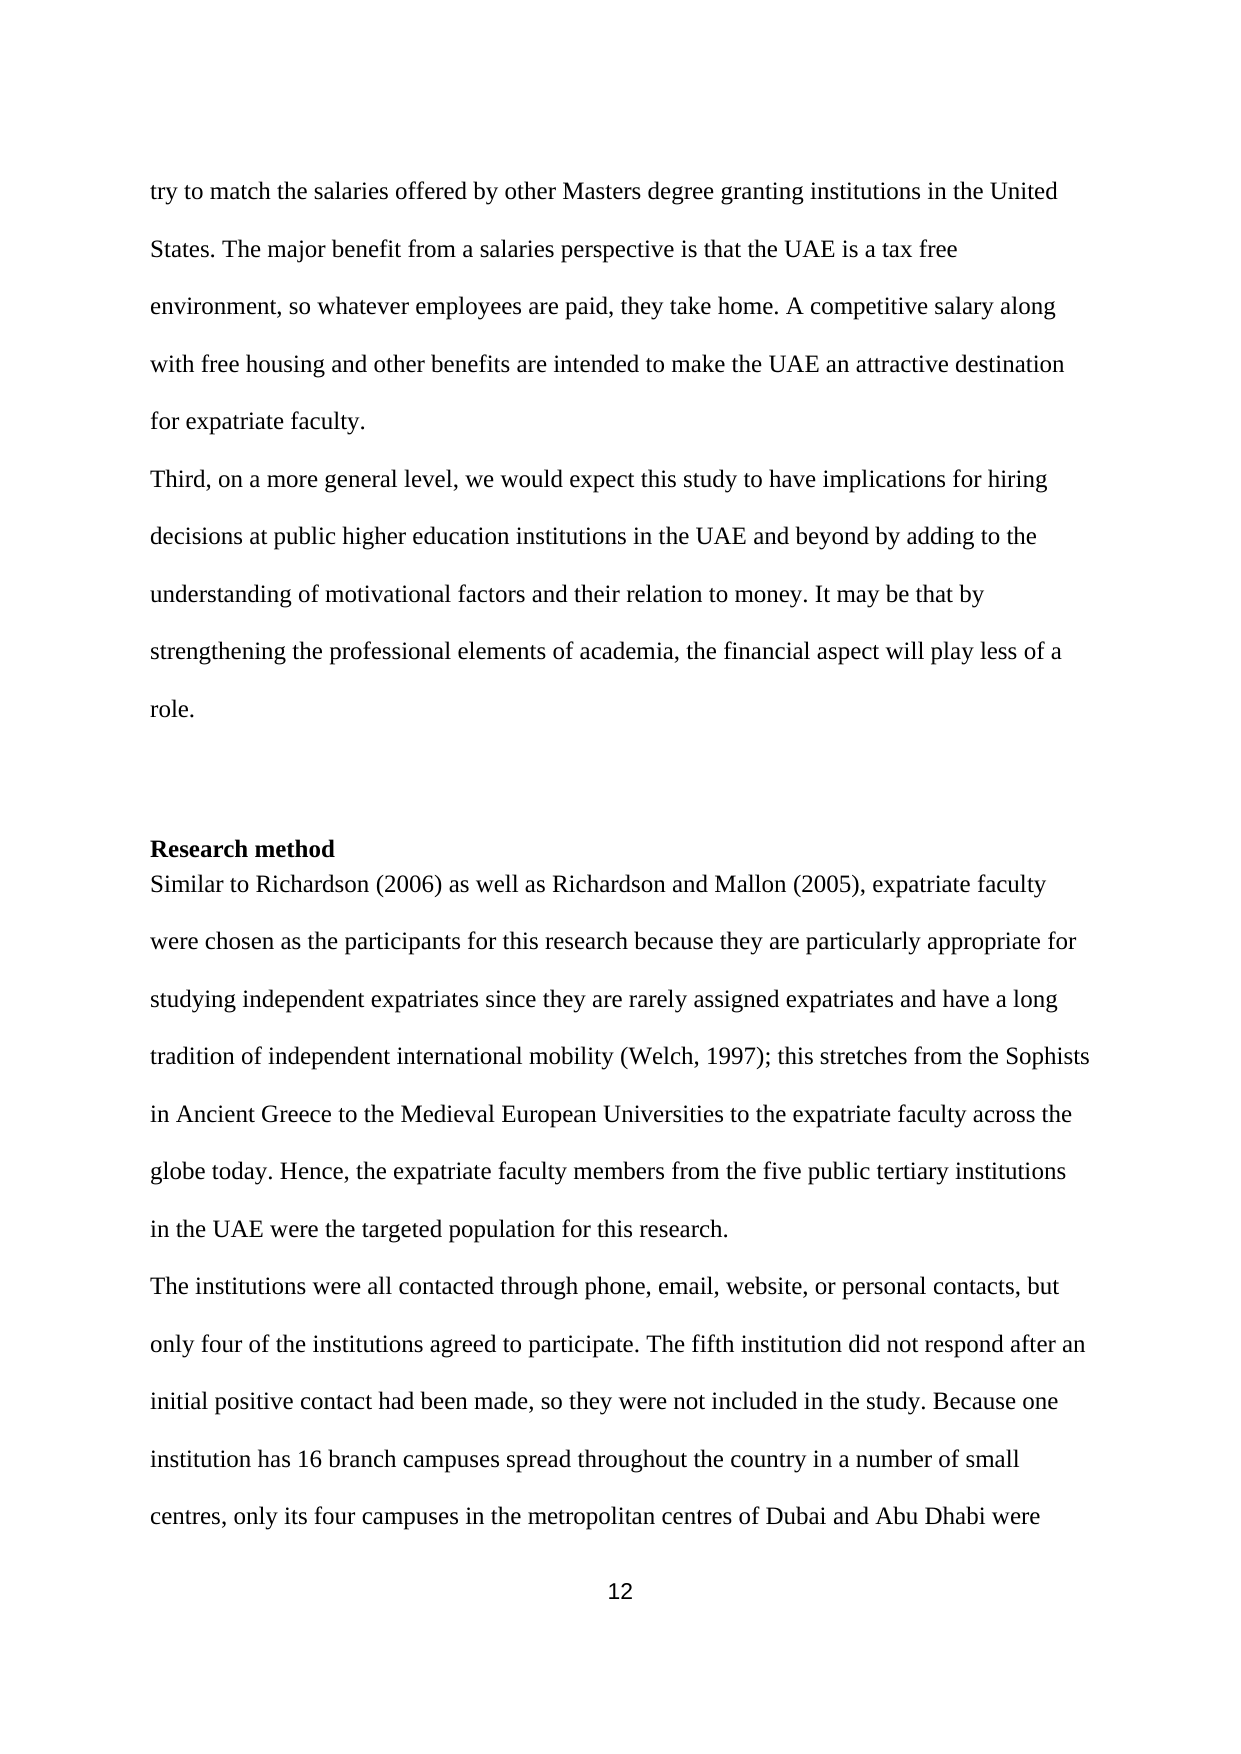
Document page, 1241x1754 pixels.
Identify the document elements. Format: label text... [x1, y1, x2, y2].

subtitle Research method [150, 834, 1090, 863]
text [150, 176, 1090, 435]
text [150, 1271, 1090, 1530]
text Third, on a more general level, we would expect this study to have implications for hiring decisions at public higher education institutions in the UAE and beyond by adding to the understanding of motivational factors and their relation to money. It may be that by strengthening the professional elements of academia, the financial aspect will play less of a role. [150, 464, 1090, 723]
text Similar to Richardson (2006) as well as Richardson and Mallon (2005), expatriate faculty were chosen as the participants for this research because they are particularly appropriate for studying independent expatriates since they are rarely assigned expatriates and have a long tradition of independent international mobility (Welch, 1997); this stretches from the Sophists in Ancient Greece to the Medieval European Universities to the expatriate faculty across the globe today. Hence, the expatriate faculty members from the five public tertiary institutions in the UAE were the targeted population for this research. [150, 869, 1090, 1243]
